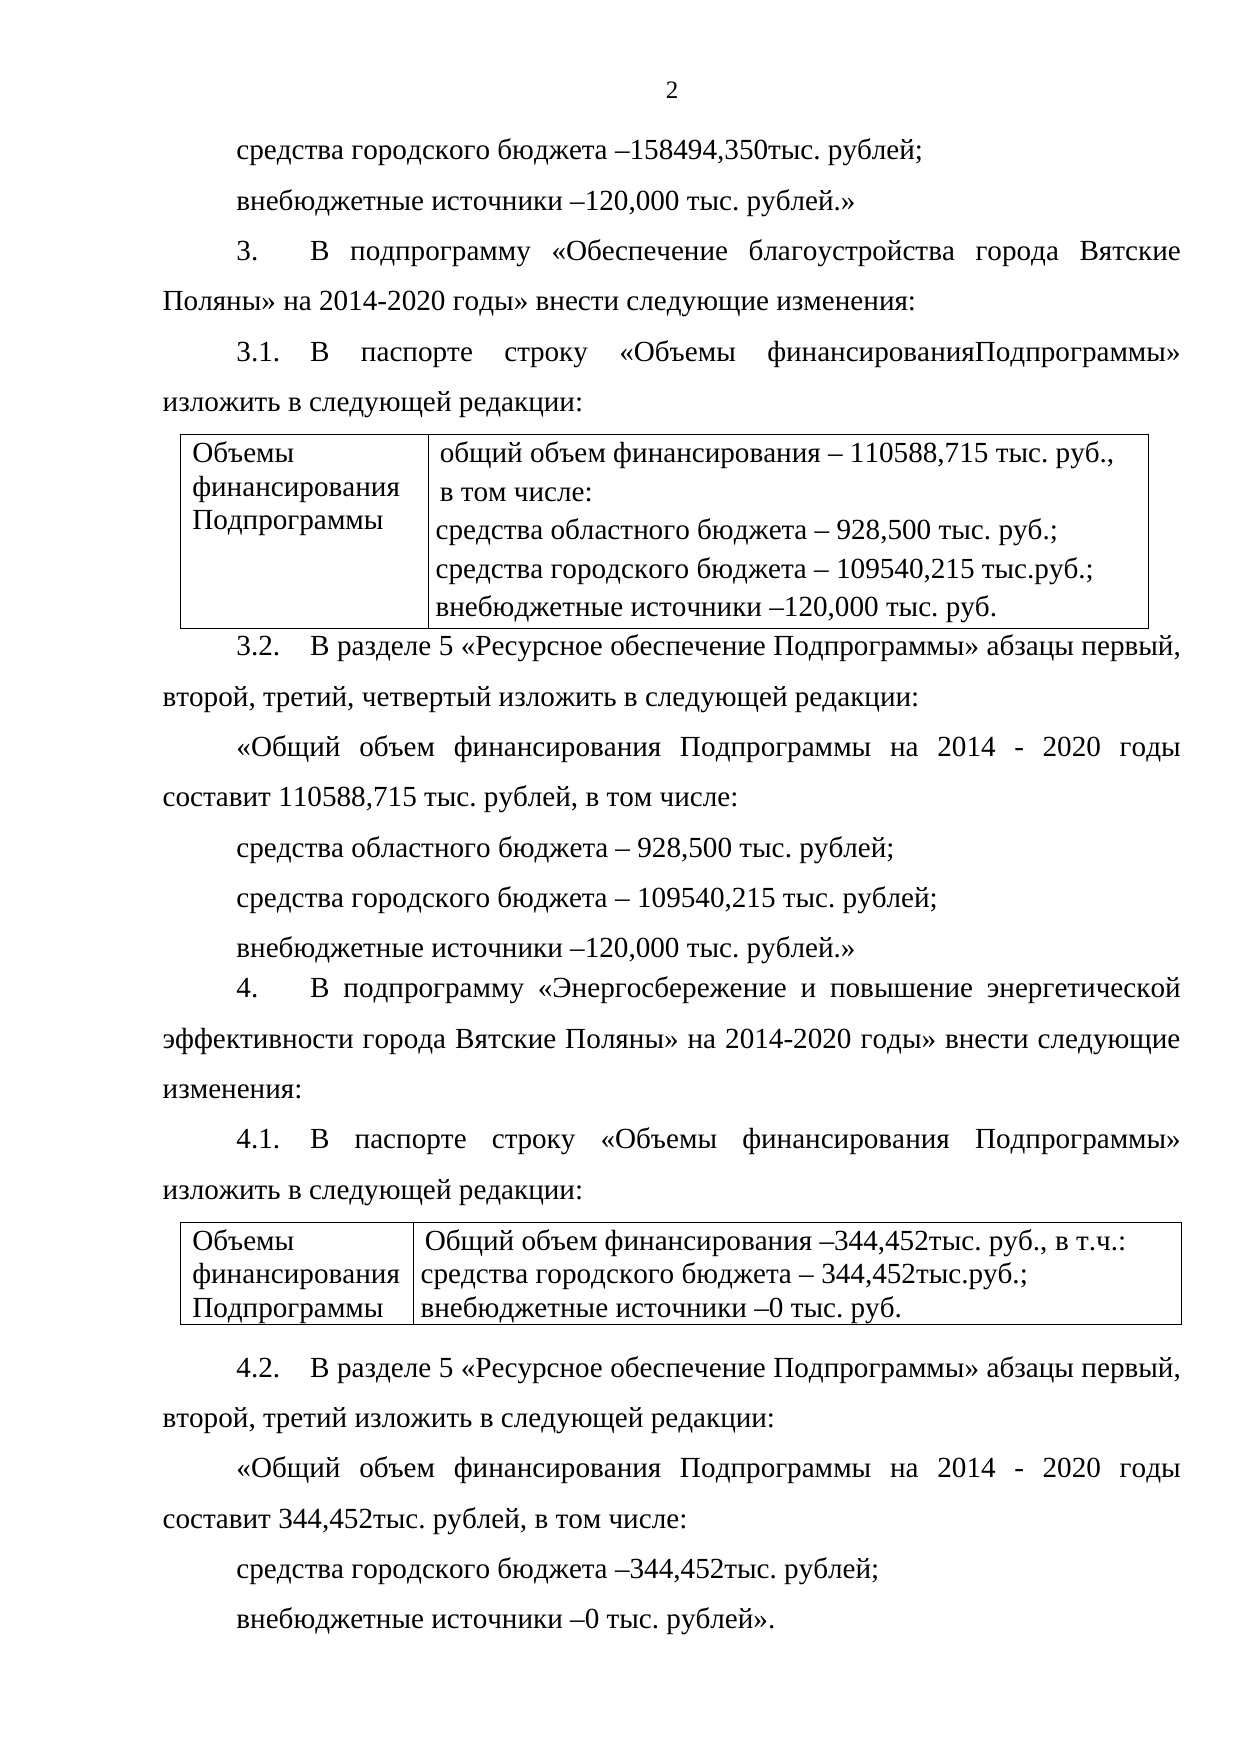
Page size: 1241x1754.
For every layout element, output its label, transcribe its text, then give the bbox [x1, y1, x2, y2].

text средства областного бюджета – 928,500 тыс. рублей; [162, 830, 1181, 863]
table_header Общий объем финансирования –344,452тыс. руб., в т.ч.: средства городского бюджета – 344,452тыс.руб.; внебюджетные источники –0 тыс. руб. [414, 1223, 1181, 1324]
text средства городского бюджета –158494,350тыс. рублей; [162, 132, 1181, 166]
text «Общий объем финансирования Подпрограммы на 2014 - 2020 годы составит 344,452тыс. рублей, в том числе: [162, 1450, 1181, 1534]
text средства городского бюджета – 109540,215 тыс. рублей; [162, 880, 1181, 913]
text 3. В подпрограмму «Обеспечение благоустройства города Вятские Поляны» на 2014-2020 годы» внести следующие изменения: [162, 233, 1181, 317]
text внебюджетные источники –120,000 тыс. рублей.» [162, 183, 1181, 216]
table_header общий объем финансирования – 110588,715 тыс. руб., в том числе: средства областного бюджета – 928,500 тыс. руб.; средства городского бюджета – 109540,215 тыс.руб.; внебюджетные источники –120,000 тыс. руб. [429, 435, 1148, 627]
table_header Объемы финансирования Подпрограммы [181, 435, 428, 627]
text 3.2. В разделе 5 «Ресурсное обеспечение Подпрограммы» абзацы первый, второй, третий, четвертый изложить в следующей редакции: [162, 628, 1181, 712]
text «Общий объем финансирования Подпрограммы на 2014 - 2020 годы составит 110588,715 тыс. рублей, в том числе: [162, 729, 1181, 813]
text 4. В подпрограмму «Энергосбережение и повышение энергетической эффективности города Вятские Поляны» на 2014-2020 годы» внести следующие изменения: [162, 971, 1181, 1105]
text 4.1. В паспорте строку «Объемы финансирования Подпрограммы» изложить в следующей редакции: [162, 1121, 1181, 1205]
text 3.1. В паспорте строку «Объемы финансированияПодпрограммы» изложить в следующей редакции: [162, 334, 1181, 418]
text 4.2. В разделе 5 «Ресурсное обеспечение Подпрограммы» абзацы первый, второй, третий изложить в следующей редакции: [162, 1350, 1181, 1434]
text средства городского бюджета –344,452тыс. рублей; [162, 1551, 1181, 1584]
table_header Объемы финансирования Подпрограммы [181, 1223, 413, 1324]
text внебюджетные источники –0 тыс. рублей». [162, 1601, 1181, 1635]
text внебюджетные источники –120,000 тыс. рублей.» [162, 930, 1181, 964]
